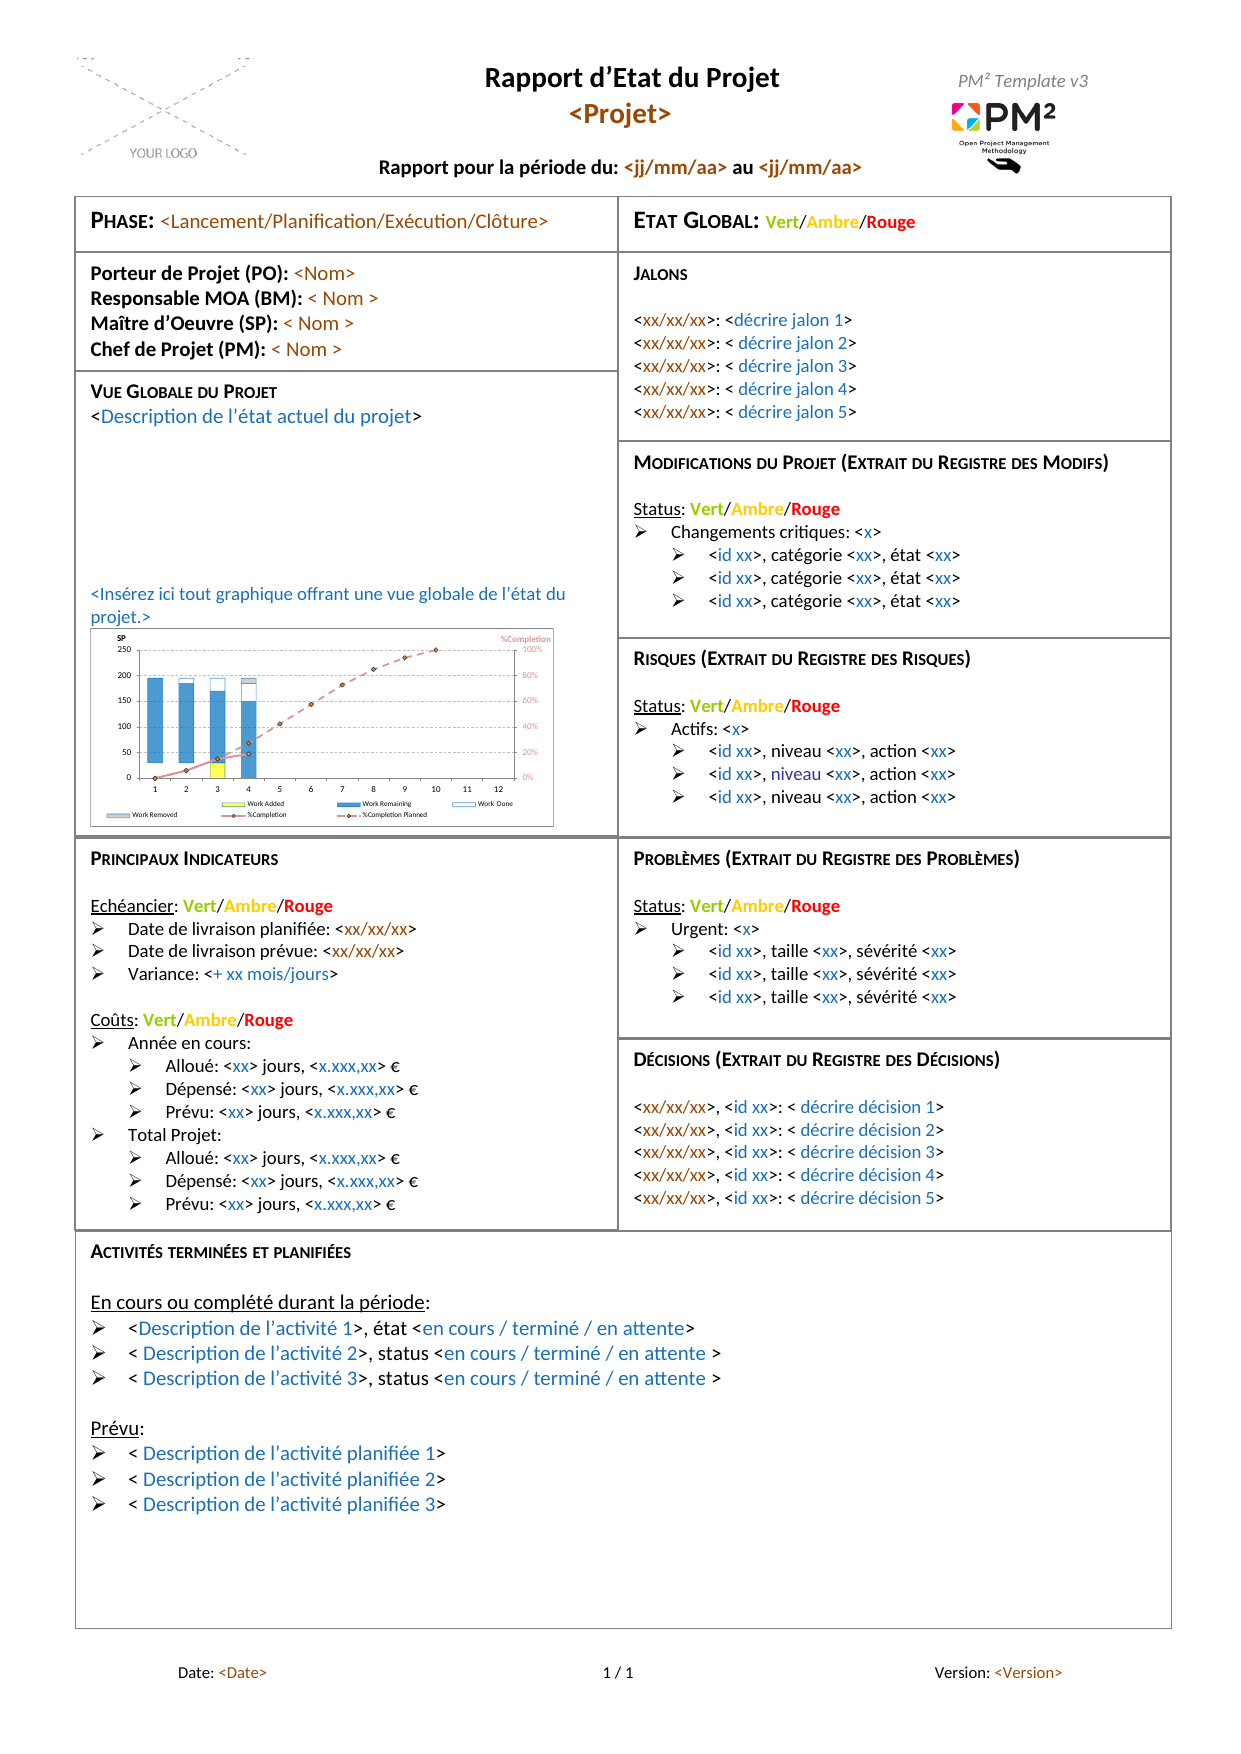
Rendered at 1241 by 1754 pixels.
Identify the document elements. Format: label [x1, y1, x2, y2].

picture [75, 58, 254, 159]
picture [946, 96, 1059, 177]
